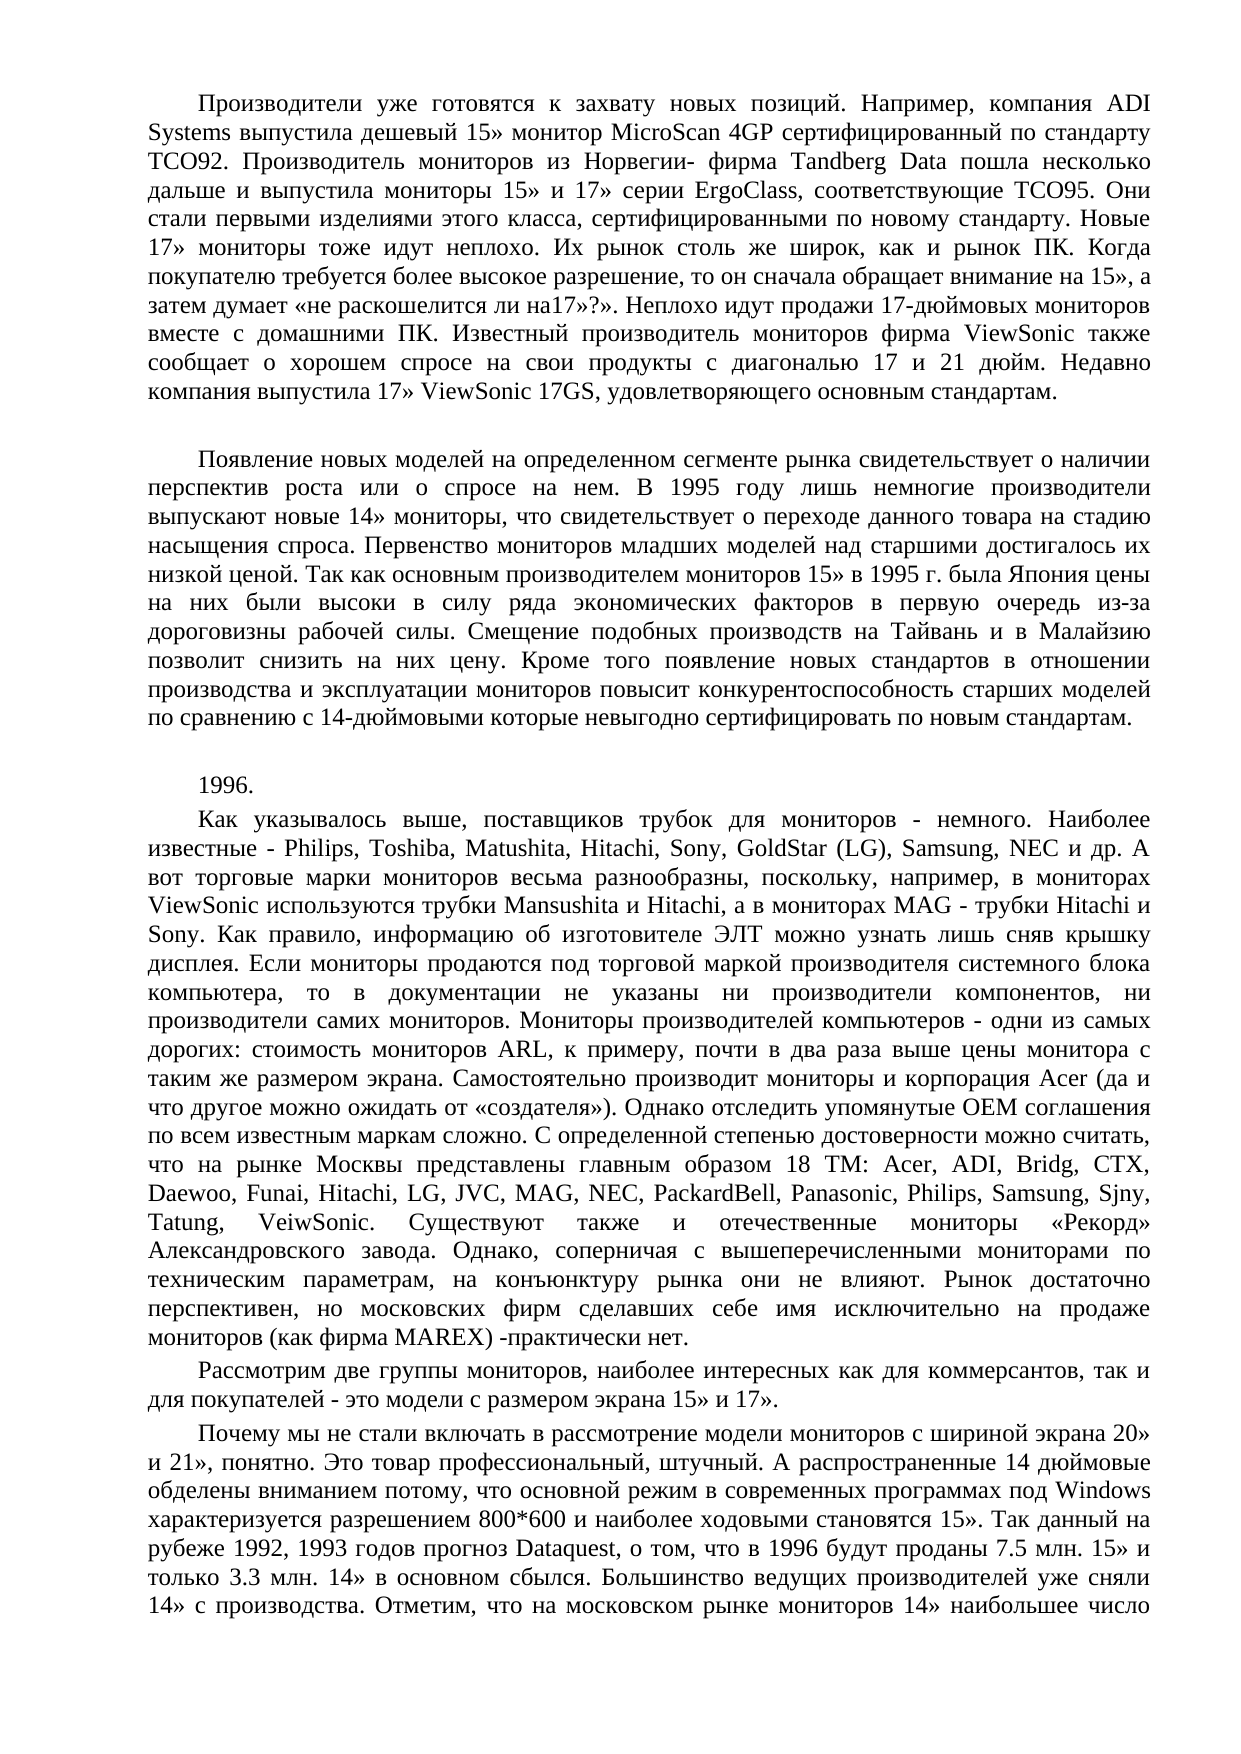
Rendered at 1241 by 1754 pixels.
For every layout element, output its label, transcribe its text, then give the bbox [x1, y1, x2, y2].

text Производители уже готовятся к захвату новых позиций. Например, компания ADI Systems выпустила дешевый 15» монитор MicroScan 4GP сертифицированный по стандарту ТСО92. Производитель мониторов из Норвегии- фирма Tandberg Data пошла несколько дальше и выпустила мониторы 15» и 17» серии ErgoClass, соответствующие ТСО95. Они стали первыми изделиями этого класса, сертифицированными по новому стандарту. Новые 17» мониторы тоже идут неплохо. Их рынок столь же широк, как и рынок ПК. Когда покупателю требуется более высокое разрешение, то он сначала обращает внимание на 15», а затем думает «не раскошелится ли на17»?». Неплохо идут продажи 17-дюймовых мониторов вместе с домашними ПК. Известный производитель мониторов фирма ViewSonic также сообщает о хорошем спросе на свои продукты с диагональю 17 и 21 дюйм. Недавно компания выпустила 17» ViewSonic 17GS, удовлетворяющего основным стандартам. [148, 88, 1152, 405]
text Рассмотрим две группы мониторов, наиболее интересных как для коммерсантов, так и для покупателей - это модели с размером экрана 15» и 17». [148, 1355, 1152, 1413]
text Как указывалось выше, поставщиков трубок для мониторов - немного. Наиболее известные - Philips, Toshiba, Matushita, Hitachi, Sony, GoldStar (LG), Samsung, NEC и др. А вот торговые марки мониторов весьма разнообразны, поскольку, например, в мониторах ViewSonic используются трубки Mansushita и Hitachi, а в мониторах MAG - трубки Hitachi и Sony. Как правило, информацию об изготовителе ЭЛТ можно узнать лишь сняв крышку дисплея. Если мониторы продаются под торговой маркой производителя системного блока компьютера, то в документации не указаны ни производители компонентов, ни производители самих мониторов. Мониторы производителей компьютеров - одни из самых дорогих: стоимость мониторов ARL, к примеру, почти в два раза выше цены монитора с таким же размером экрана. Самостоятельно производит мониторы и корпорация Acer (да и что другое можно ожидать от «создателя»). Однако отследить упомянутые ОЕМ соглашения по всем известным маркам сложно. С определенной степенью достоверности можно считать, что на рынке Москвы представлены главным образом 18 ТМ: Acer, ADI, Bridg, CTX, Daewoo, Funai, Hitachi, LG, JVC, MAG, NEC, PackardBell, Panasonic, Philips, Samsung, Sjny, Tatung, VeiwSonic. Существуют также и отечественные мониторы «Рекорд» Александровского завода. Однако, соперничая с вышеперечисленными мониторами по техническим параметрам, на конъюнктуру рынка они не влияют. Рынок достаточно перспективен, но московских фирм сделавших себе имя исключительно на продаже мониторов (как фирма MAREX) -практически нет. [148, 804, 1152, 1350]
text Появление новых моделей на определенном сегменте рынка свидетельствует о наличии перспектив роста или о спросе на нем. В 1995 году лишь немногие производители выпускают новые 14» мониторы, что свидетельствует о переходе данного товара на стадию насыщения спроса. Первенство мониторов младших моделей над старшими достигалось их низкой ценой. Так как основным производителем мониторов 15» в 1995 г. была Япония цены на них были высоки в силу ряда экономических факторов в первую очередь из-за дороговизны рабочей силы. Смещение подобных производств на Тайвань и в Малайзию позволит снизить на них цену. Кроме того появление новых стандартов в отношении производства и эксплуатации мониторов повысит конкурентоспособность старших моделей по сравнению с 14-дюймовыми которые невыгодно сертифицировать по новым стандартам. [148, 444, 1152, 731]
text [148, 1418, 1152, 1619]
text 1996. [148, 770, 1152, 799]
